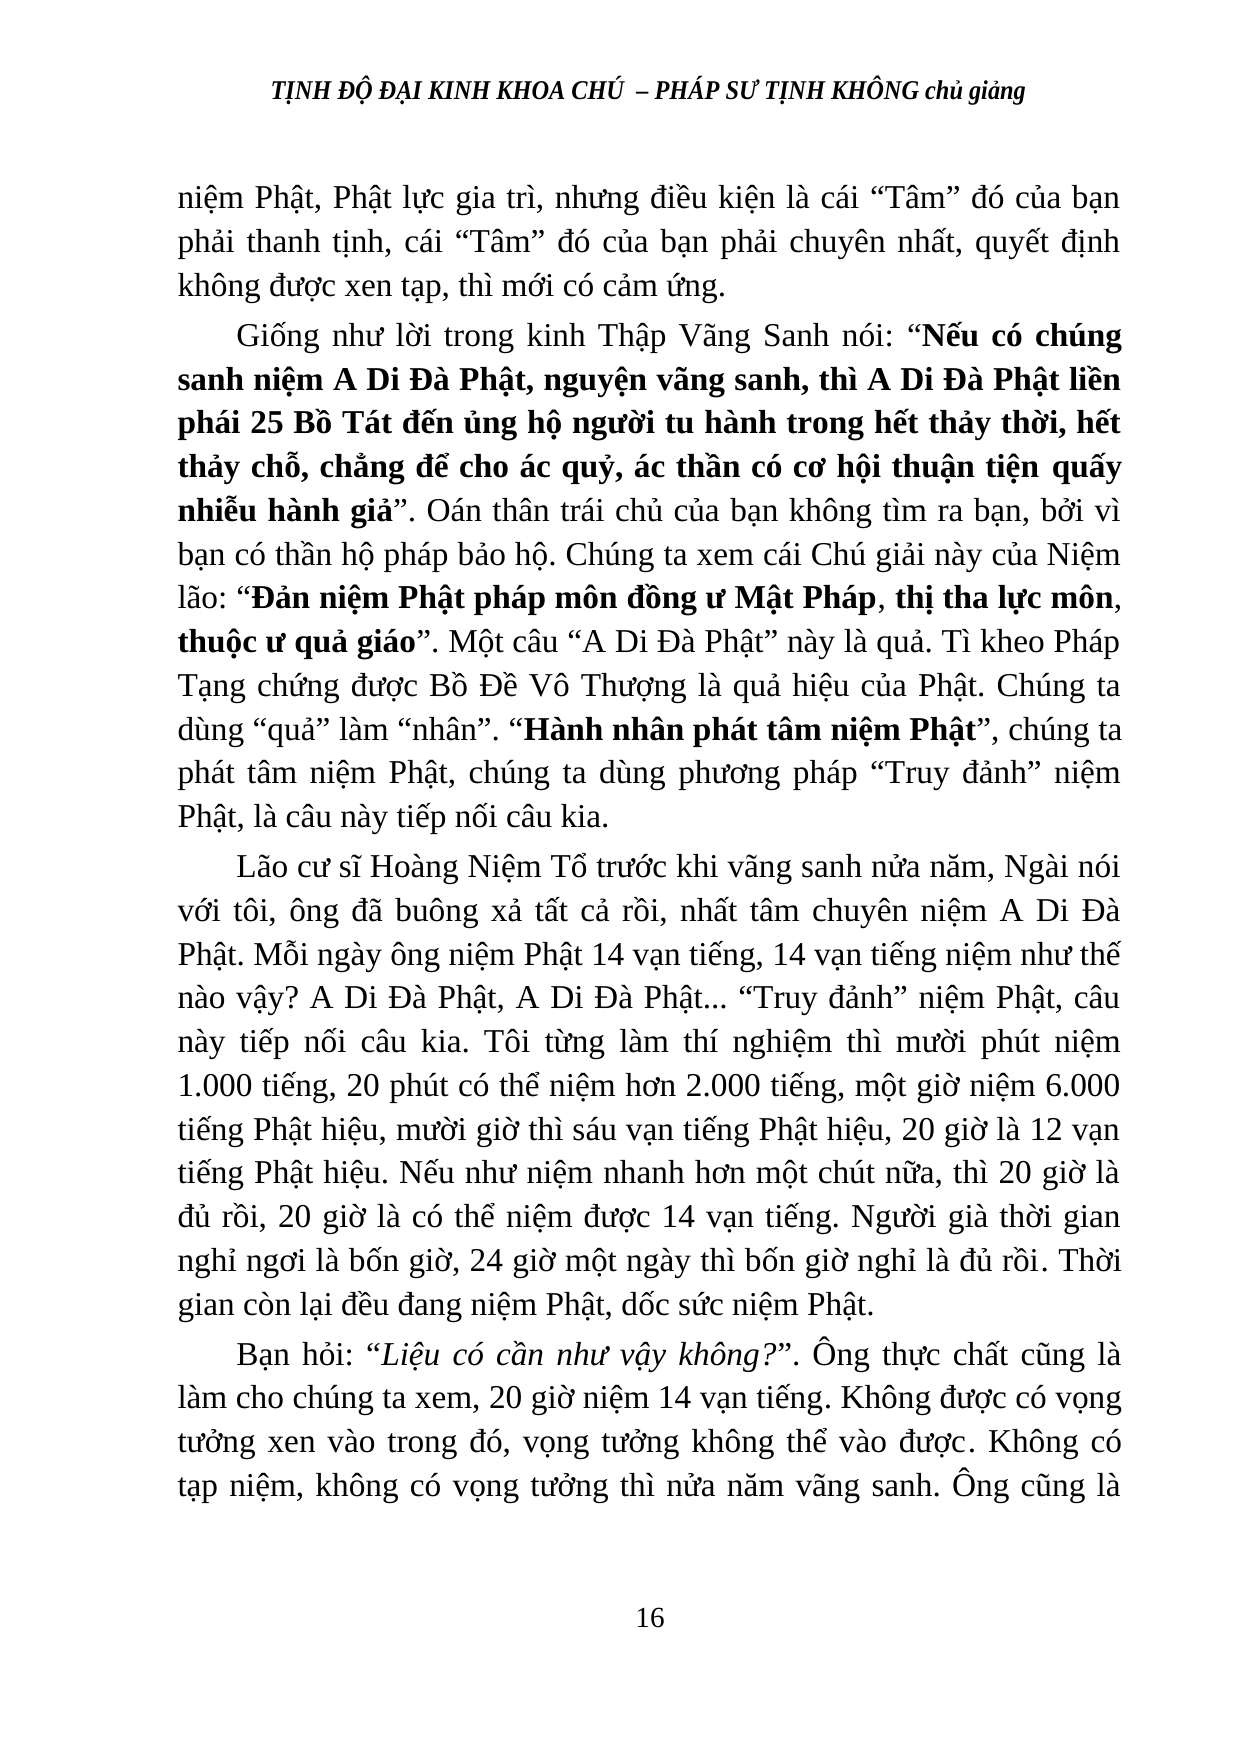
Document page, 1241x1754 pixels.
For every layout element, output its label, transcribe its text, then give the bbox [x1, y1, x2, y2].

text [177, 172, 1122, 303]
text Giống như lời trong kinh Thập Vãng Sanh nói: “Nếu có chúng sanh niệm A Di Đà Phật, nguyện vãng sanh, thì A Di Đà Phật liền phái 25 Bồ Tát đến ủng hộ người tu hành trong hết thảy thời, hết thảy chỗ, chẳng để cho ác quỷ, ác thần có cơ hội thuận tiện quấy nhiễu hành giả”. Oán thân trái chủ của bạn không tìm ra bạn, bởi vì bạn có thần hộ pháp bảo hộ. Chúng ta xem cái Chú giải này của Niệm lão: “Đản niệm Phật pháp môn đồng ư Mật Pháp, thị tha lực môn, thuộc ư quả giáo”. Một câu “A Di Đà Phật” này là quả. Tì kheo Pháp Tạng chứng được Bồ Đề Vô Thượng là quả hiệu của Phật. Chúng ta dùng “quả” làm “nhân”. “Hành nhân phát tâm niệm Phật”, chúng ta phát tâm niệm Phật, chúng ta dùng phương pháp “Truy đảnh” niệm Phật, là câu này tiếp nối câu kia. [177, 309, 1122, 834]
text Lão cư sĩ Hoàng Niệm Tổ trước khi vãng sanh nửa năm, Ngài nói với tôi, ông đã buông xả tất cả rồi, nhất tâm chuyên niệm A Di Đà Phật. Mỗi ngày ông niệm Phật 14 vạn tiếng, 14 vạn tiếng niệm như thế nào vậy? A Di Đà Phật, A Di Đà Phật... “Truy đảnh” niệm Phật, câu này tiếp nối câu kia. Tôi từng làm thí nghiệm thì mười phút niệm 1.000 tiếng, 20 phút có thể niệm hơn 2.000 tiếng, một giờ niệm 6.000 tiếng Phật hiệu, mười giờ thì sáu vạn tiếng Phật hiệu, 20 giờ là 12 vạn tiếng Phật hiệu. Nếu như niệm nhanh hơn một chút nữa, thì 20 giờ là đủ rồi, 20 giờ là có thể niệm được 14 vạn tiếng. Người già thời gian nghỉ ngơi là bốn giờ, 24 giờ một ngày thì bốn giờ nghỉ là đủ rồi. Thời gian còn lại đều đang niệm Phật, dốc sức niệm Phật. [177, 841, 1122, 1322]
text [177, 1328, 1122, 1503]
